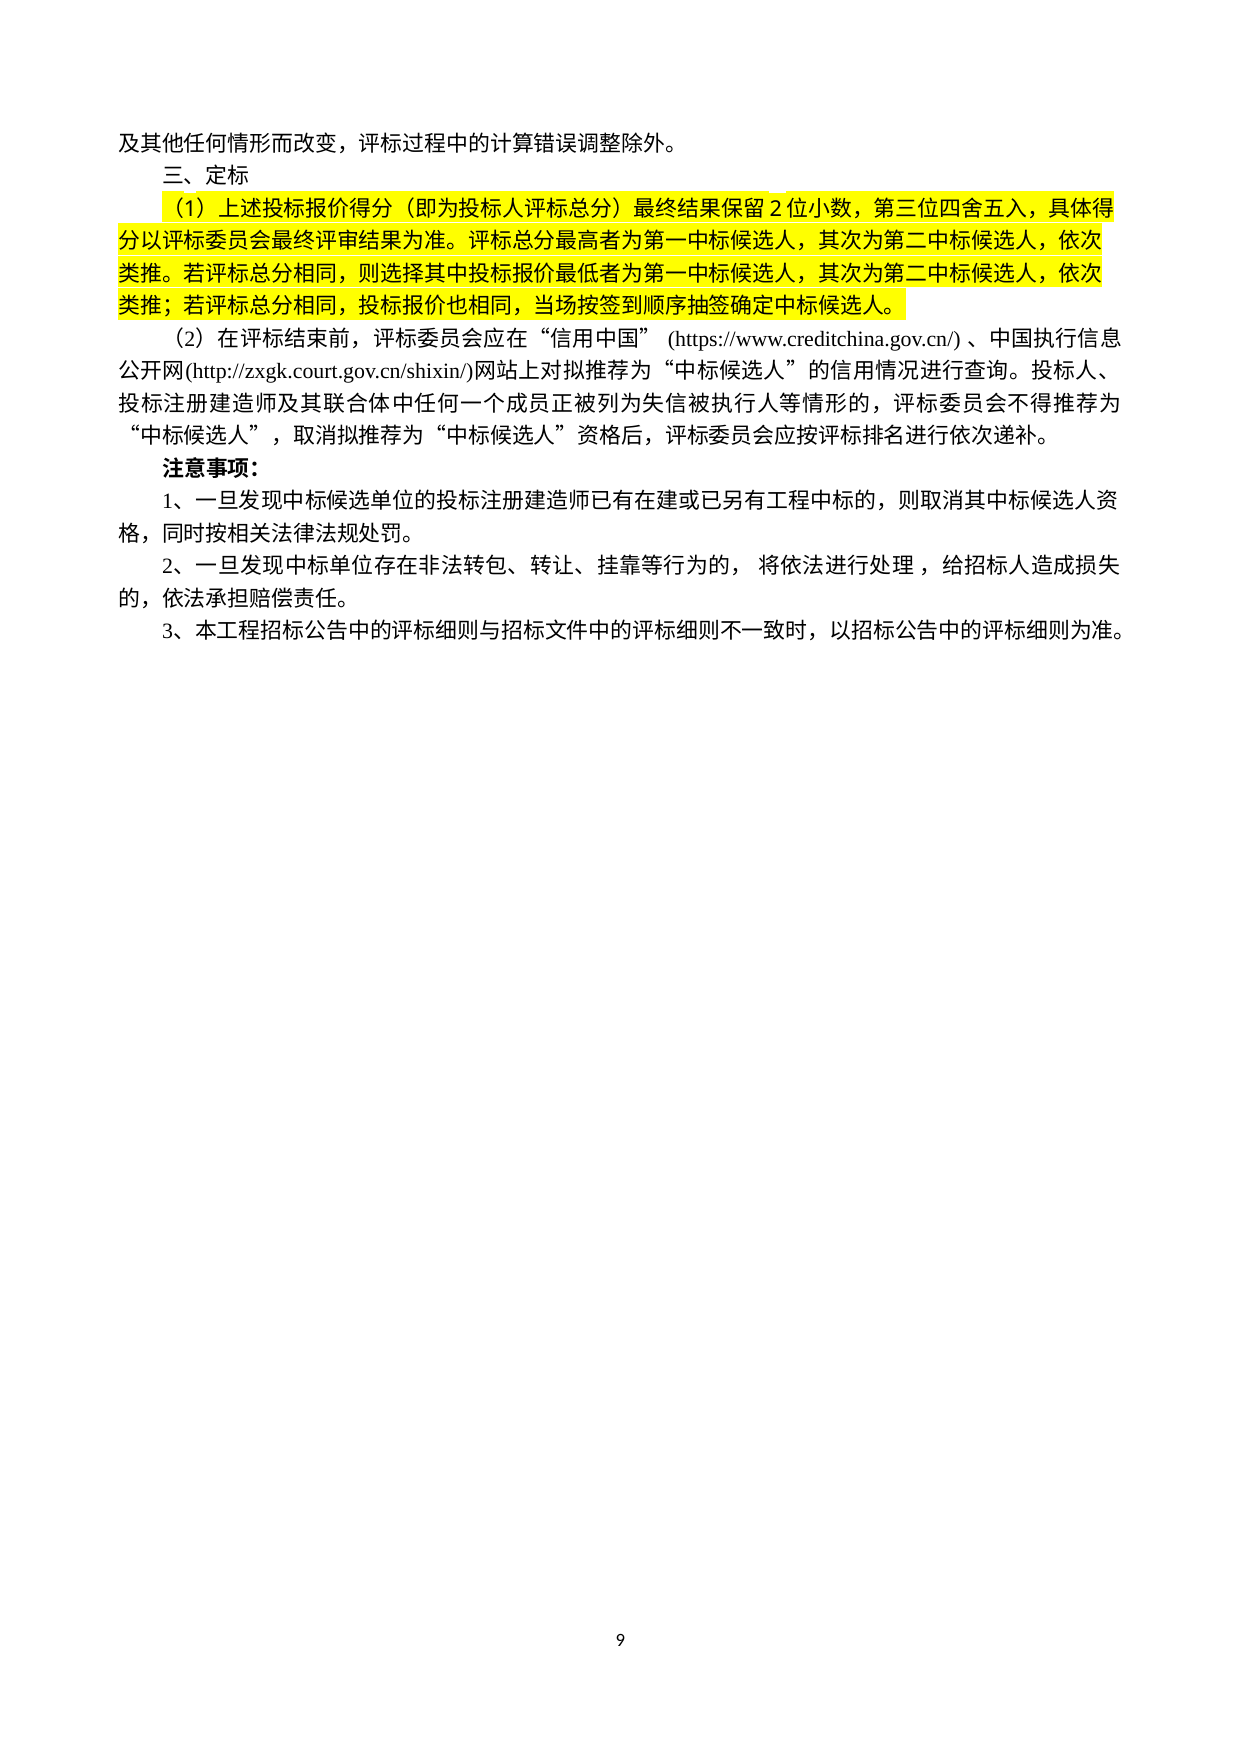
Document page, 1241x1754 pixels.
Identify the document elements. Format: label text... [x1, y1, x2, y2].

text 3、本工程招标公告中的评标细则与招标文件中的评标细则不一致时，以招标公告中的评标细则为准。 [118, 613, 1122, 645]
text （1）上述投标报价得分（即为投标人评标总分）最终结果保留2位小数，第三位四舍五入，具体得分以评标委员会最终评审结果为准。评标总分最高者为第一中标候选人，其次为第二中标候选人，依次类推。若评标总分相同，则选择其中投标报价最低者为第一中标候选人，其次为第二中标候选人，依次类推；若评标总分相同，投标报价也相同，当场按签到顺序抽签确定中标候选人。 [118, 190, 1122, 320]
text 三、定标 [118, 158, 1122, 190]
text 2、一旦发现中标单位存在非法转包、转让、挂靠等行为的， 将依法进行处理 ，给招标人造成损失的，依法承担赔偿责任。 [118, 548, 1122, 613]
text 注意事项： [118, 450, 1122, 483]
text 1、一旦发现中标候选单位的投标注册建造师已有在建或已另有工程中标的，则取消其中标候选人资格，同时按相关法律法规处罚。 [118, 483, 1122, 548]
text （2）在评标结束前，评标委员会应在“信用中国” (https://www.creditchina.gov.cn/) 、中国执行信息公开网(http://zxgk.court.gov.cn/shixin/)网站上对拟推荐为“中标候选人”的信用情况进行查询。投标人、投标注册建造师及其联合体中任何一个成员正被列为失信被执行人等情形的，评标委员会不得推荐为“中标候选人”，取消拟推荐为“中标候选人”资格后，评标委员会应按评标排名进行依次递补。 [118, 320, 1122, 450]
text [118, 125, 1122, 158]
